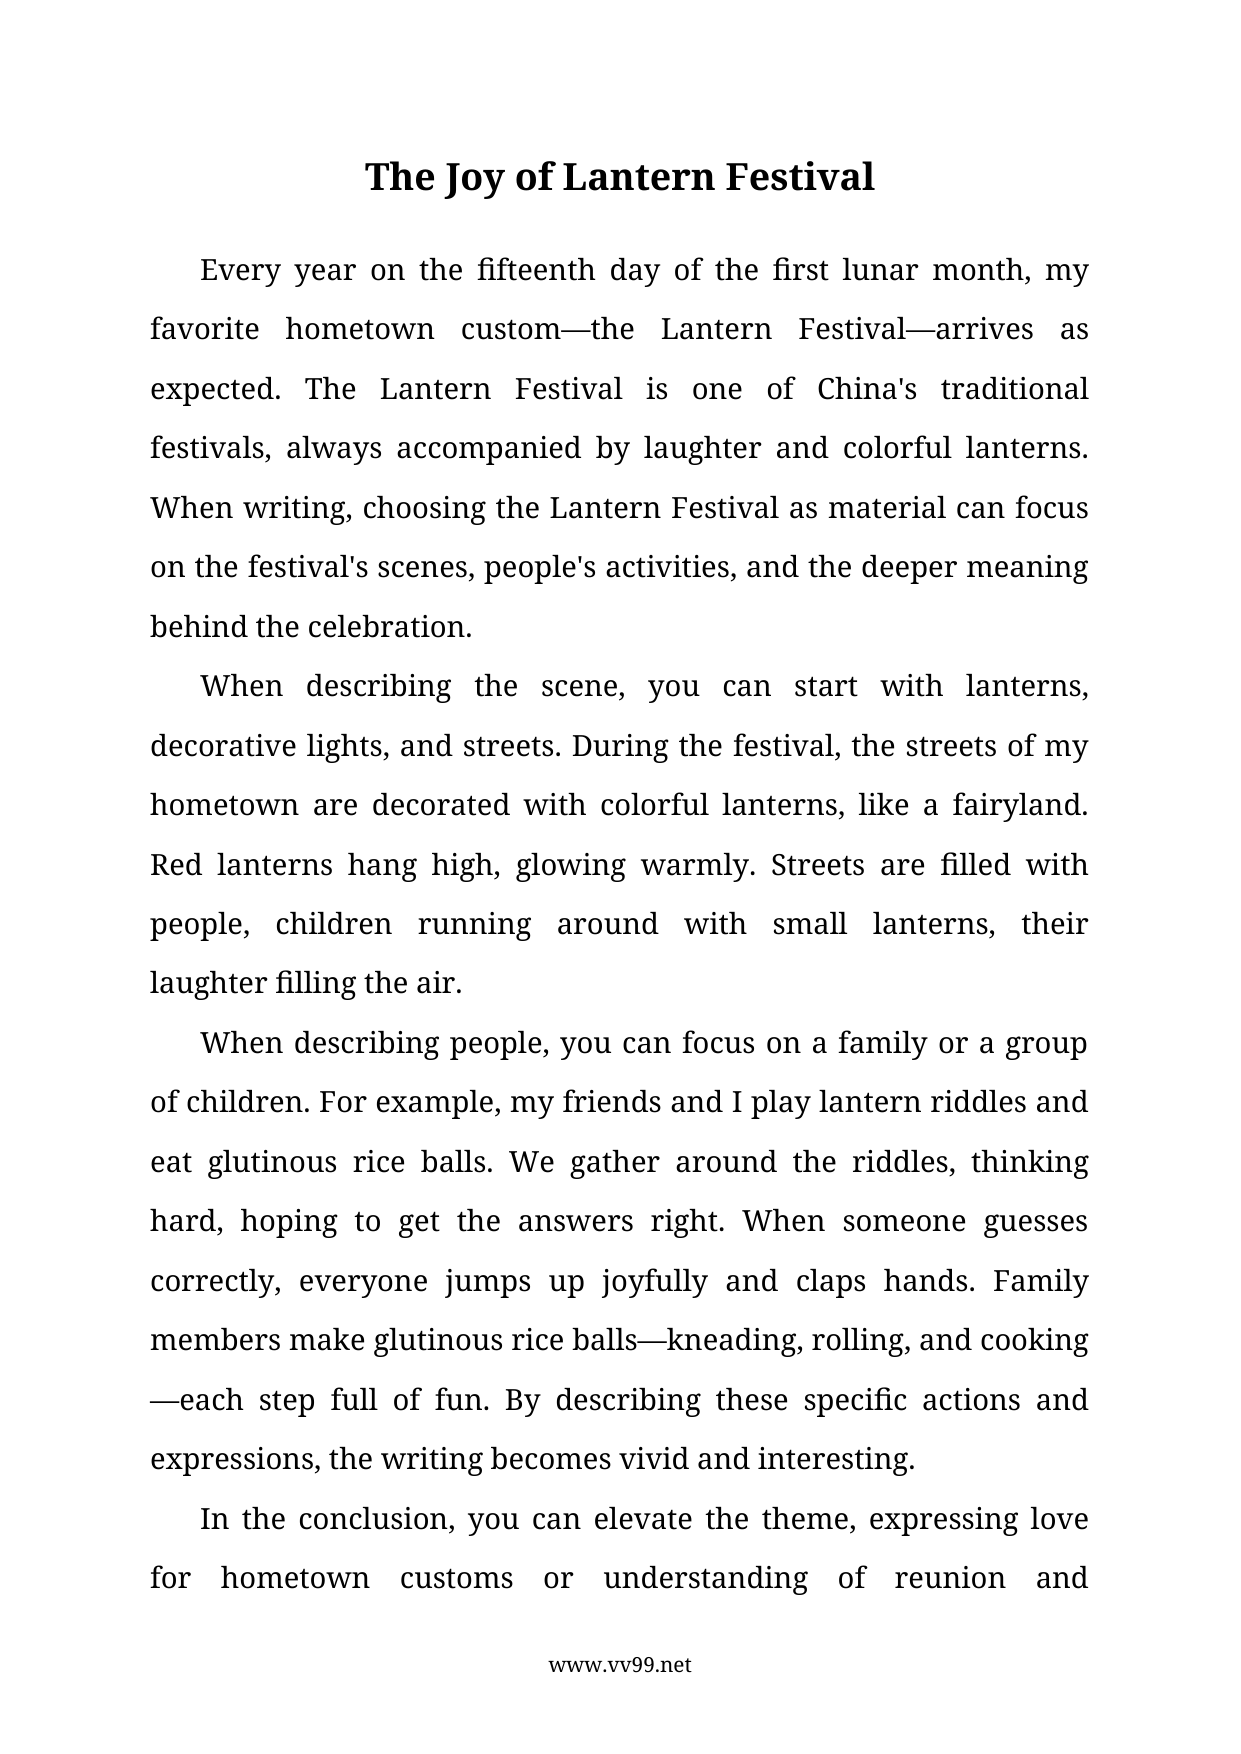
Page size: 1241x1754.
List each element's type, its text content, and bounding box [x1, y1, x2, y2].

text When describing the scene, you can start with lanterns, decorative lights, and streets. During the festival, the streets of my hometown are decorated with colorful lanterns, like a fairyland. Red lanterns hang high, glowing warmly. Streets are filled with people, children running around with small lanterns, their laughter filling the air. [150, 665, 1090, 1002]
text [150, 1498, 1090, 1597]
text Every year on the fifteenth day of the first lunar month, my favorite hometown custom—the Lantern Festival—arrives as expected. The Lantern Festival is one of China's traditional festivals, always accompanied by laughter and colorful lanterns. When writing, choosing the Lantern Festival as material can focus on the festival's scenes, people's activities, and the deeper meaning behind the celebration. [150, 249, 1090, 646]
subtitle The Joy of Lantern Festival [150, 150, 1090, 201]
text When describing people, you can focus on a family or a group of children. For example, my friends and I play lantern riddles and eat glutinous rice balls. We gather around the riddles, thinking hard, hoping to get the answers right. When someone guesses correctly, everyone jumps up joyfully and claps hands. Family members make glutinous rice balls—kneading, rolling, and cooking—each step full of fun. By describing these specific actions and expressions, the writing becomes vivid and interesting. [150, 1022, 1090, 1478]
